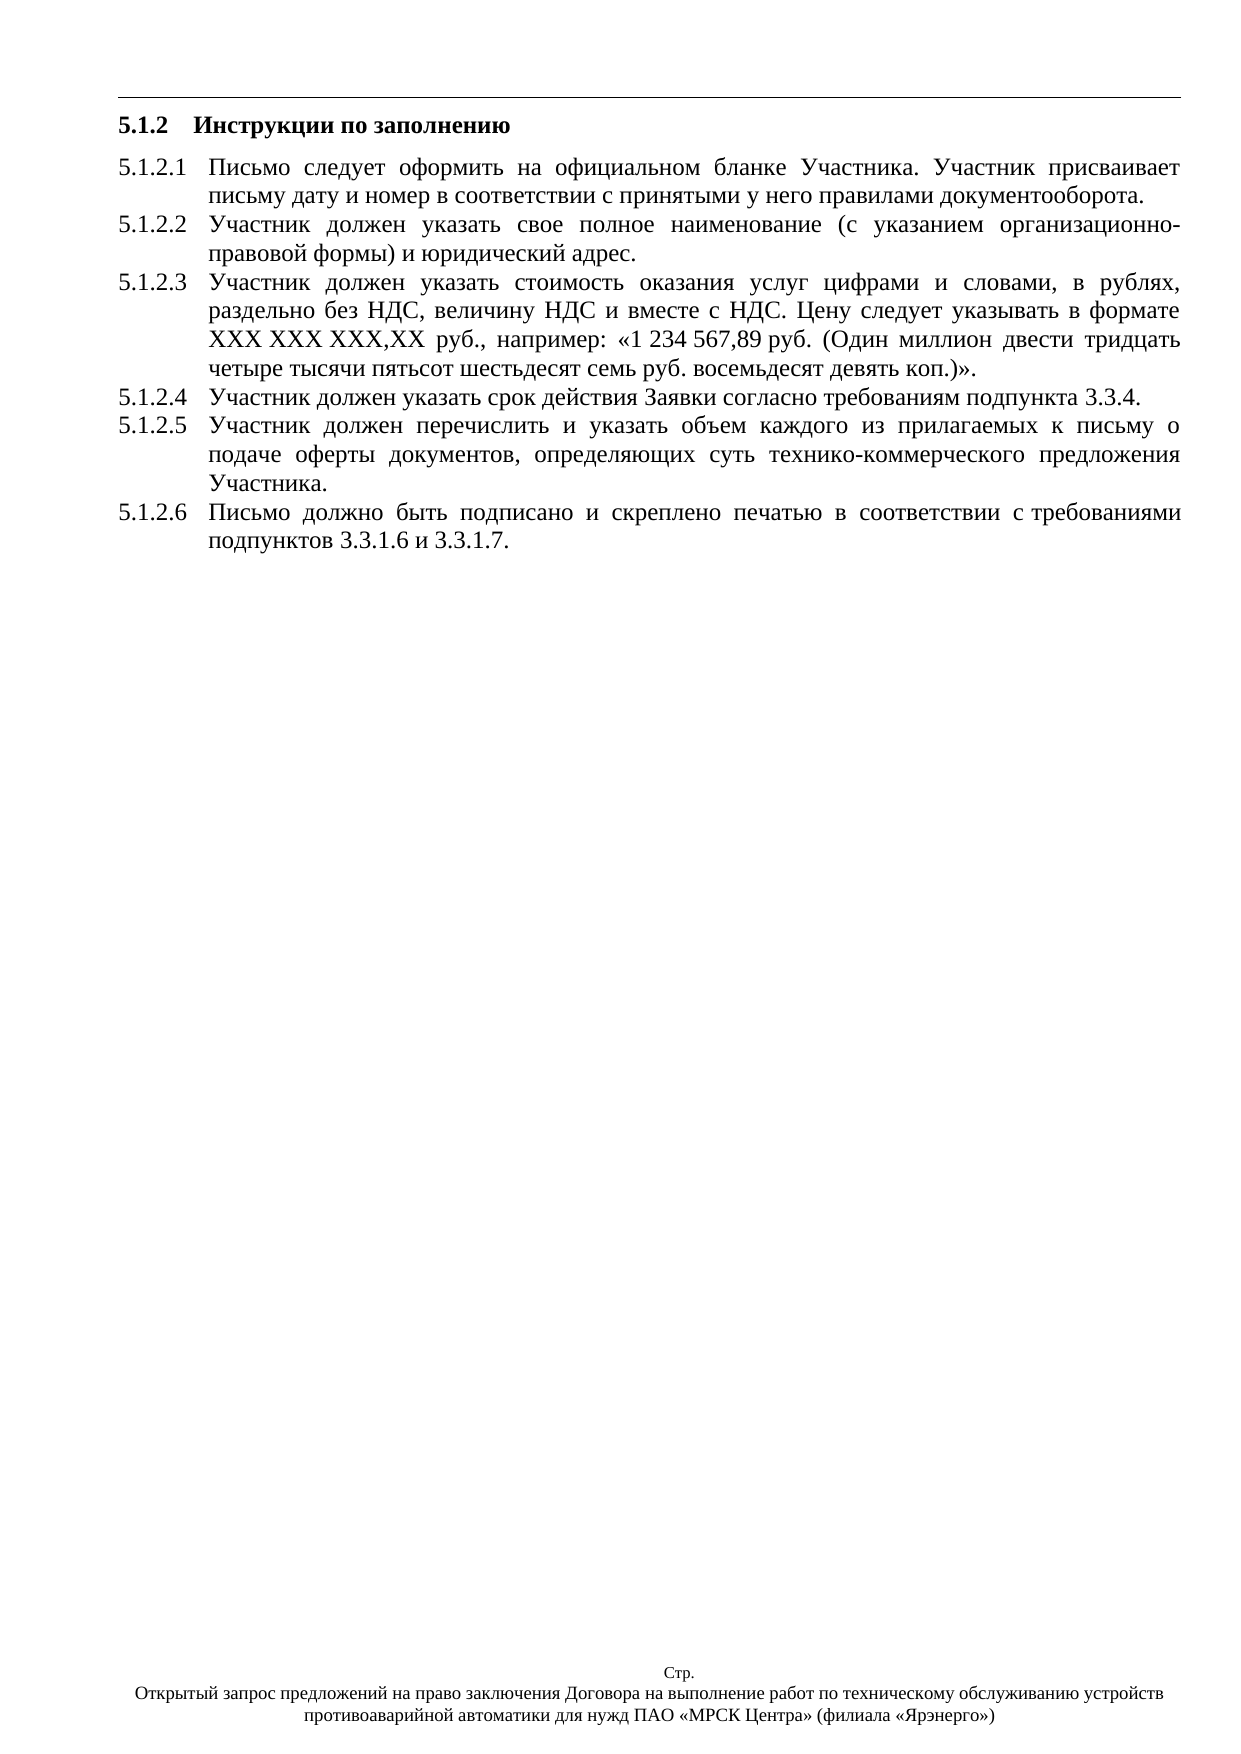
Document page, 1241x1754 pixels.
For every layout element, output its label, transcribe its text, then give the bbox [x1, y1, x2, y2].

list Письмо следует оформить на официальном бланке Участника. Участник присваивает письму дату и номер в соответствии с принятыми у него правилами документооборота. [118, 152, 1181, 209]
subtitle Инструкции по заполнению [118, 111, 1181, 139]
list Участник должен перечислить и указать объем каждого из прилагаемых к письму о подаче оферты документов, определяющих суть технико-коммерческого предложения Участника. [118, 411, 1181, 497]
list Участник должен указать стоимость оказания услуг цифрами и словами, в рублях, раздельно без НДС, величину НДС и вместе с НДС. Цену следует указывать в формате ХХХ ХХХ ХХХ,ХХ руб., например: «1 234 567,89 руб. (Один миллион двести тридцать четыре тысячи пятьсот шестьдесят семь руб. восемьдесят девять коп.)». [118, 267, 1181, 382]
list Участник должен указать свое полное наименование (с указанием организационно-правовой формы) и юридический адрес. [118, 209, 1181, 267]
list Письмо должно быть подписано и скреплено печатью в соответствии с требованиями подпунктов 3.3.1.6 и 3.3.1.7. [118, 497, 1181, 554]
list Участник должен указать срок действия Заявки согласно требованиям подпункта 3.3.4. [118, 382, 1181, 411]
